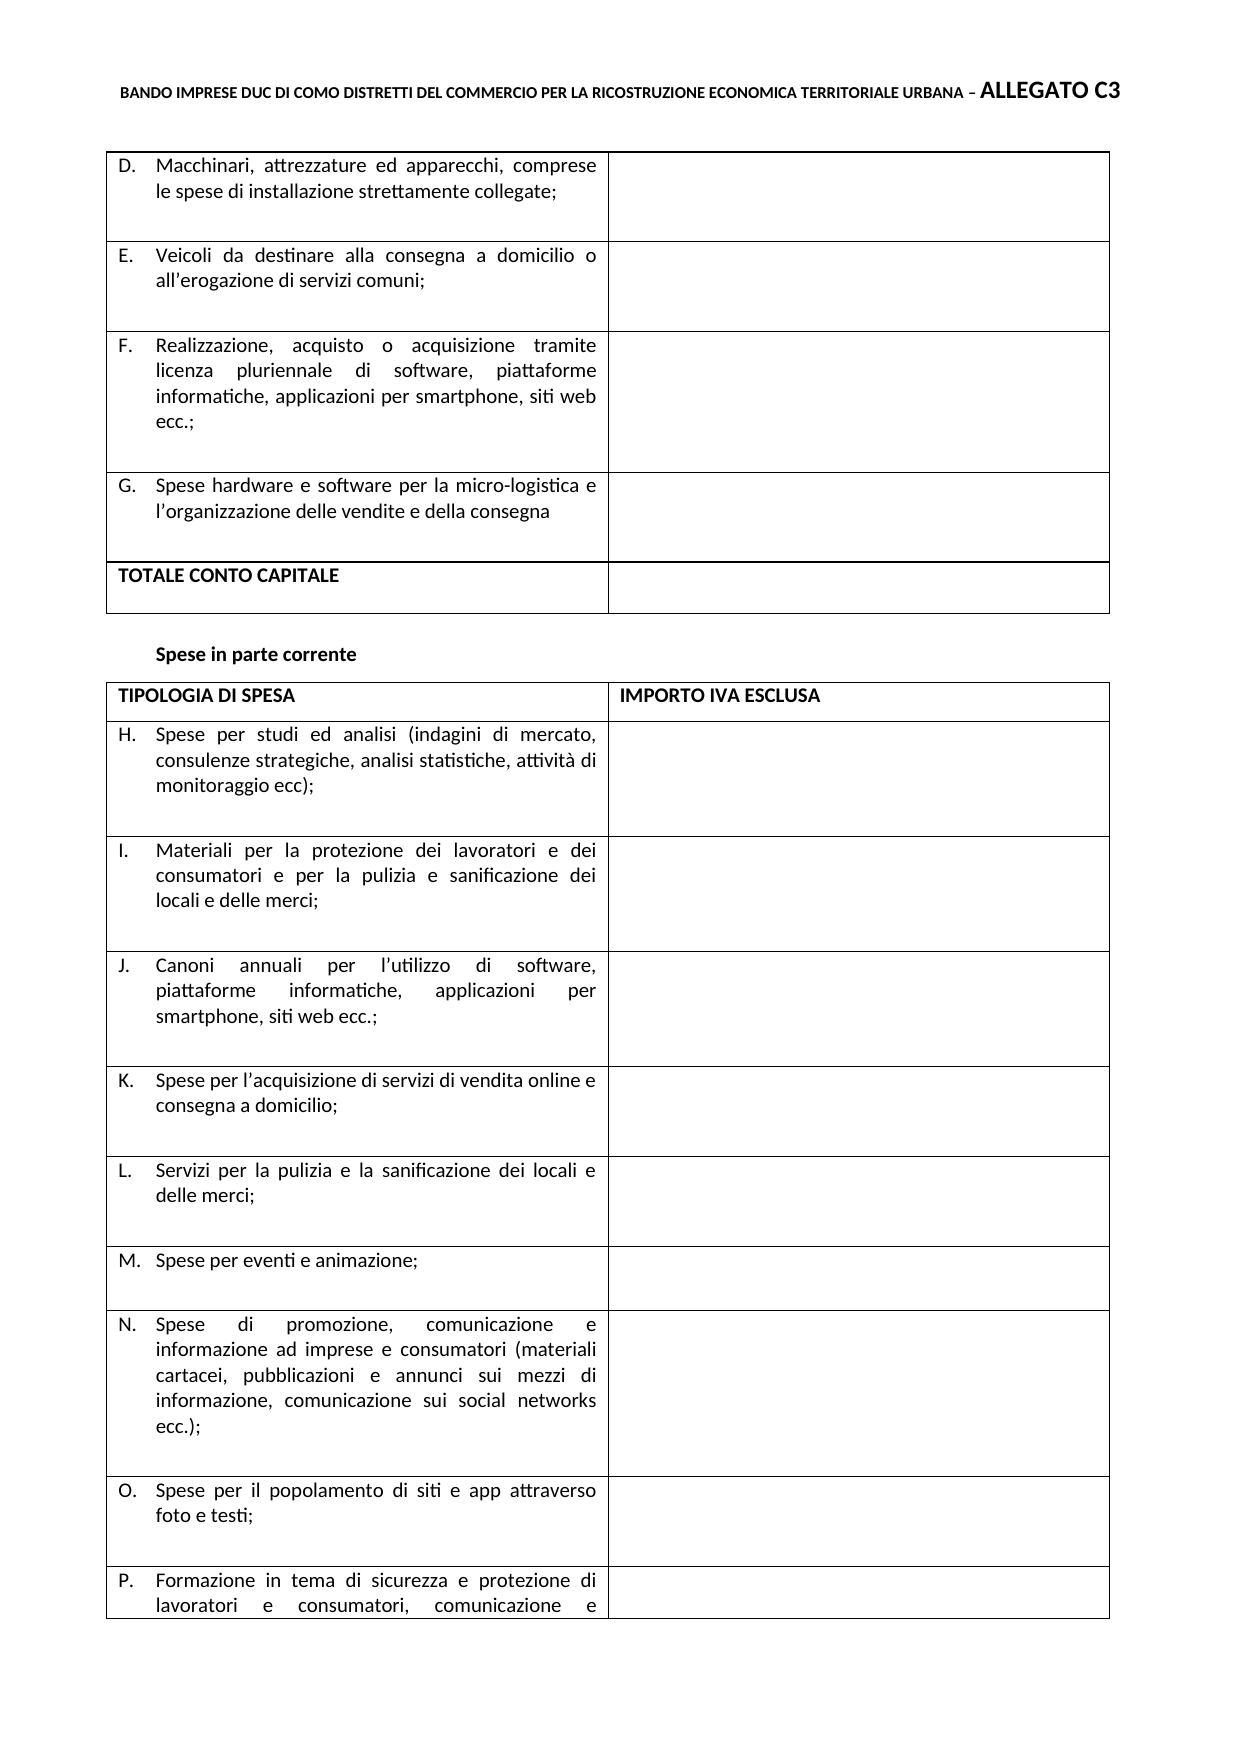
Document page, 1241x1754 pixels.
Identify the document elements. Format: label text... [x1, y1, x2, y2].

table_cell [609, 1067, 1109, 1156]
table_cell [609, 1247, 1109, 1310]
table_cell [609, 1311, 1109, 1476]
table_cell [609, 1567, 1109, 1618]
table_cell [107, 1567, 608, 1618]
table_cell [609, 332, 1109, 472]
table_cell Realizzazione, acquisto o acquisizione tramite licenza pluriennale di software, piattaforme informatiche, applicazioni per smartphone, siti web ecc.; [107, 332, 608, 472]
table_cell [609, 1477, 1109, 1566]
table_cell Servizi per la pulizia e la sanificazione dei locali e delle merci; [107, 1157, 608, 1246]
text Spese in parte corrente [156, 642, 1122, 667]
table_cell [609, 837, 1109, 951]
table_cell [609, 473, 1109, 561]
table_cell [609, 153, 1109, 241]
table_cell Spese per eventi e animazione; [107, 1247, 608, 1310]
table_cell Spese per l’acquisizione di servizi di vendita online e consegna a domicilio; [107, 1067, 608, 1156]
table_header TIPOLOGIA DI SPESA [107, 683, 608, 721]
table_cell Spese per studi ed analisi (indagini di mercato, consulenze strategiche, analisi statistiche, attività di monitoraggio ecc); [107, 722, 608, 836]
table_cell TOTALE CONTO CAPITALE [107, 563, 608, 613]
table_cell [609, 722, 1109, 836]
table_cell [609, 952, 1109, 1066]
table_cell Canoni annuali per l’utilizzo di software, piattaforme informatiche, applicazioni per smartphone, siti web ecc.; [107, 952, 608, 1066]
table_cell Macchinari, attrezzature ed apparecchi, comprese le spese di installazione strettamente collegate; [107, 153, 608, 241]
table_cell Spese per il popolamento di siti e app attraverso foto e testi; [107, 1477, 608, 1566]
table_cell Veicoli da destinare alla consegna a domicilio o all’erogazione di servizi comuni; [107, 242, 608, 331]
table_cell [609, 563, 1109, 613]
table_cell Spese di promozione, comunicazione e informazione ad imprese e consumatori (materiali cartacei, pubblicazioni e annunci sui mezzi di informazione, comunicazione sui social networks ecc.); [107, 1311, 608, 1476]
table_cell [609, 242, 1109, 331]
table_header IMPORTO IVA ESCLUSA [609, 683, 1109, 721]
table_cell [609, 1157, 1109, 1246]
table_cell Spese hardware e software per la micro-logistica e l’organizzazione delle vendite e della consegna [107, 473, 608, 561]
table_cell Materiali per la protezione dei lavoratori e dei consumatori e per la pulizia e sanificazione dei locali e delle merci; [107, 837, 608, 951]
